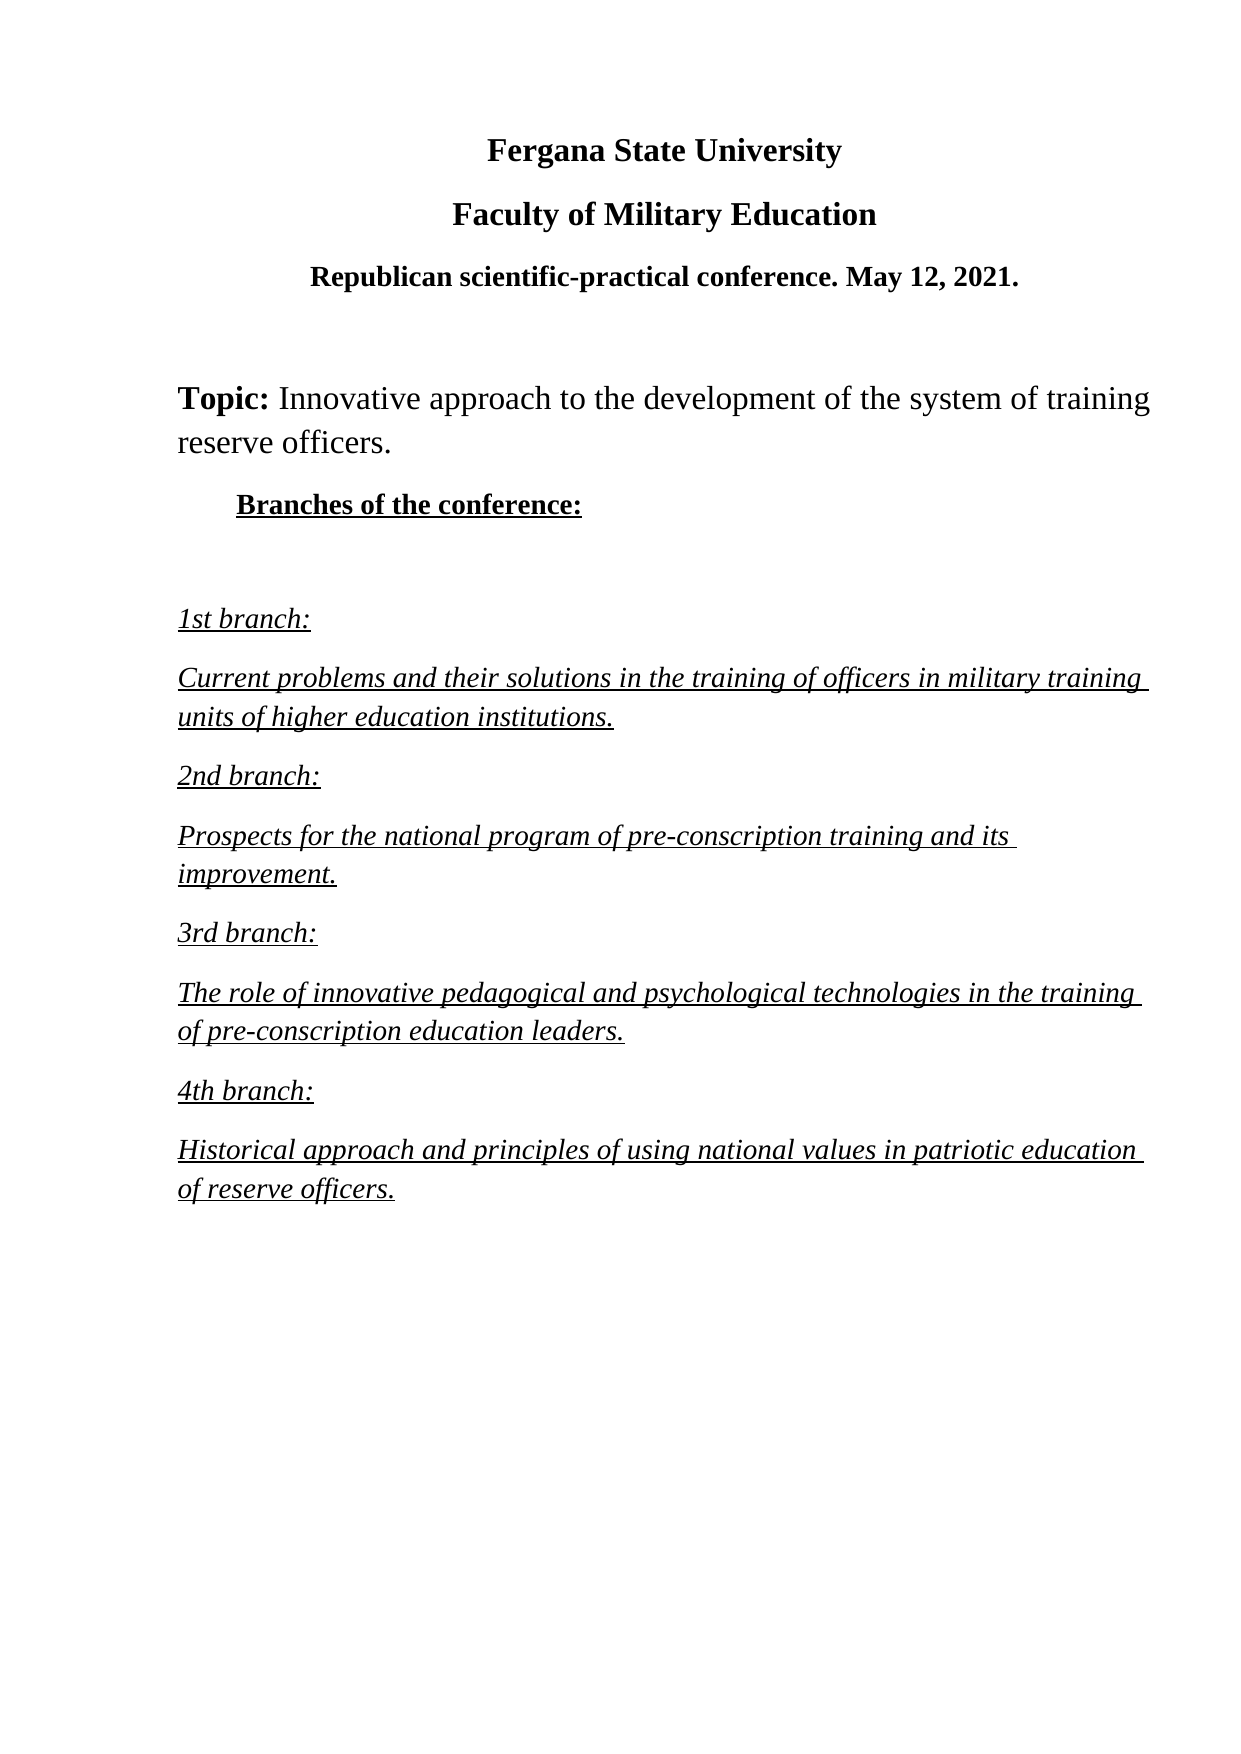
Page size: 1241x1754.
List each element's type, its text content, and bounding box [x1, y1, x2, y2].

text Current problems and their solutions in the training of officers in military training units of higher education institutions. [177, 660, 1152, 732]
text 1st branch: [177, 601, 1152, 634]
text Branches of the conference: [177, 487, 1152, 521]
text Historical approach and principles of using national values in patriotic education of reserve officers. [177, 1132, 1152, 1204]
text 4th branch: [177, 1073, 1152, 1106]
text 2nd branch: [177, 758, 1152, 792]
text The role of innovative pedagogical and psychological technologies in the training of pre-conscription education leaders. [177, 975, 1152, 1047]
text Republican scientific-practical conference. May 12, 2021. [177, 259, 1152, 293]
text Topic: Innovative approach to the development of the system of training reserve officers. [177, 378, 1152, 461]
text Prospects for the national program of pre-conscription training and its improvement. [177, 818, 1152, 890]
text Faculty of Military Education [177, 195, 1152, 233]
text Fergana State University [177, 130, 1152, 168]
text 3rd branch: [177, 916, 1152, 949]
